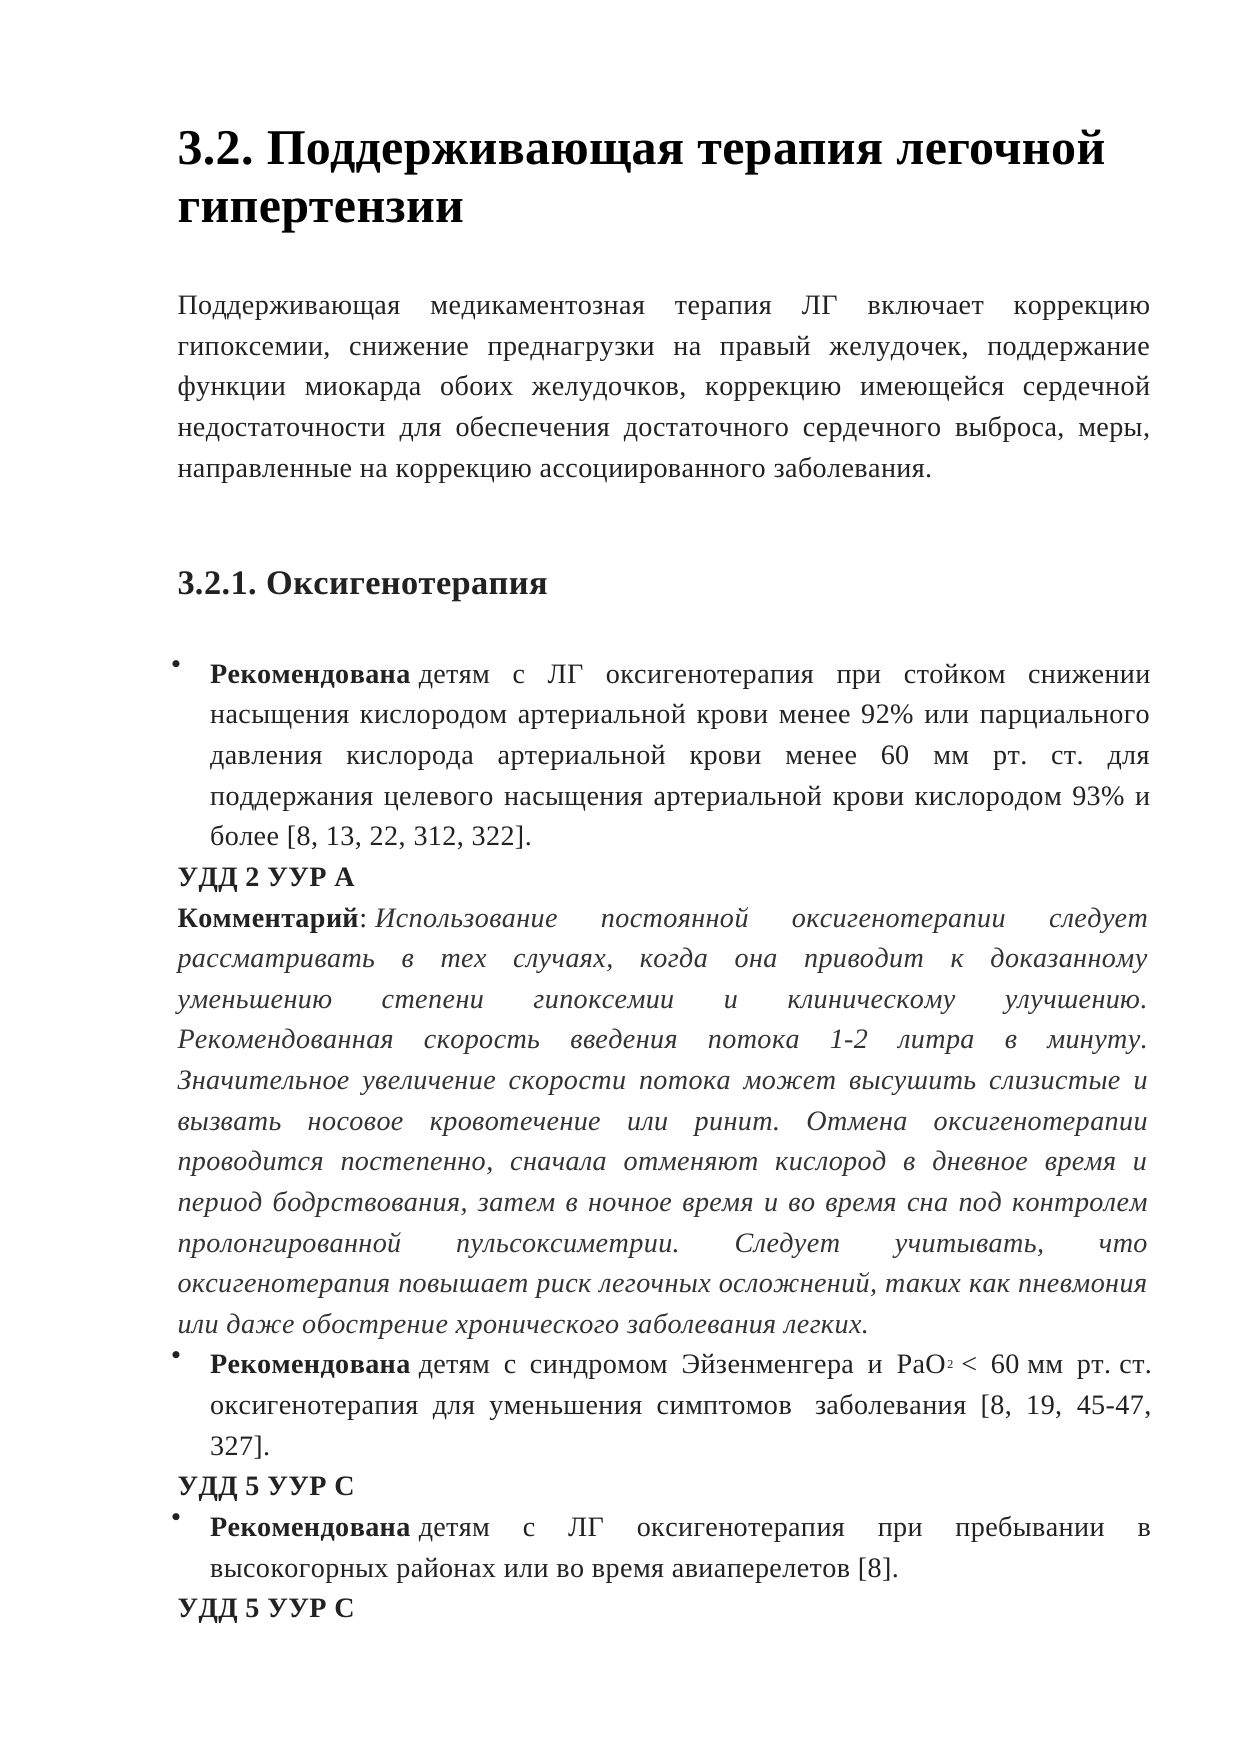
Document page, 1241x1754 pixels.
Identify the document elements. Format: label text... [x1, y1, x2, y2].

text УДД 2 УУР А [177, 852, 1152, 892]
list Рекомендована детям с ЛГ оксигенотерапия при пребывании в высокогорных районах или во время авиаперелетов [8]. [172, 1502, 1152, 1583]
text 3.2.1. Оксигенотерапия [177, 561, 1152, 602]
text УДД 5 УУР С [177, 1583, 1152, 1624]
list Рекомендована детям с ЛГ оксигенотерапия при стойком снижении насыщения кислородом артериальной крови менее 92% или парциального давления кислорода артериальной крови менее 60 мм рт. ст. для поддержания целевого насыщения артериальной крови кислородом 93% и более [8, 13, 22, 312, 322]. [172, 649, 1152, 852]
text 3.2. Поддерживающая терапия легочной гипертензии [177, 118, 1152, 233]
text Комментарий: Использование постоянной оксигенотерапии следует рассматривать в тех случаях, когда она приводит к доказанному уменьшению степени гипоксемии и клиническому улучшению. Рекомендованная скорость введения потока 1-2 литра в минуту. Значительное увеличение скорости потока может высушить слизистые и вызвать носовое кровотечение или ринит. Отмена оксигенотерапии проводится постепенно, сначала отменяют кислород в дневное время и период бодрствования, затем в ночное время и во время сна под контролем пролонгированной пульсоксиметрии. Следует учитывать, что оксигенотерапия повышает риск легочных осложнений, таких как пневмония или даже обострение хронического заболевания легких. [177, 892, 1152, 1339]
text Поддерживающая медикаментозная терапия ЛГ включает коррекцию гипоксемии, снижение преднагрузки на правый желудочек, поддержание функции миокарда обоих желудочков, коррекцию имеющейся сердечной недостаточности для обеспечения достаточного сердечного выброса, меры, направленные на коррекцию ассоциированного заболевания. [177, 280, 1152, 483]
text УДД 5 УУР С [177, 1461, 1152, 1502]
list Рекомендована детям с синдромом Эйзенменгера и PaO2 < 60 мм рт. ст. оксигенотерапия для уменьшения симптомов заболевания [8, 19, 45-47, 327]. [172, 1339, 1152, 1461]
